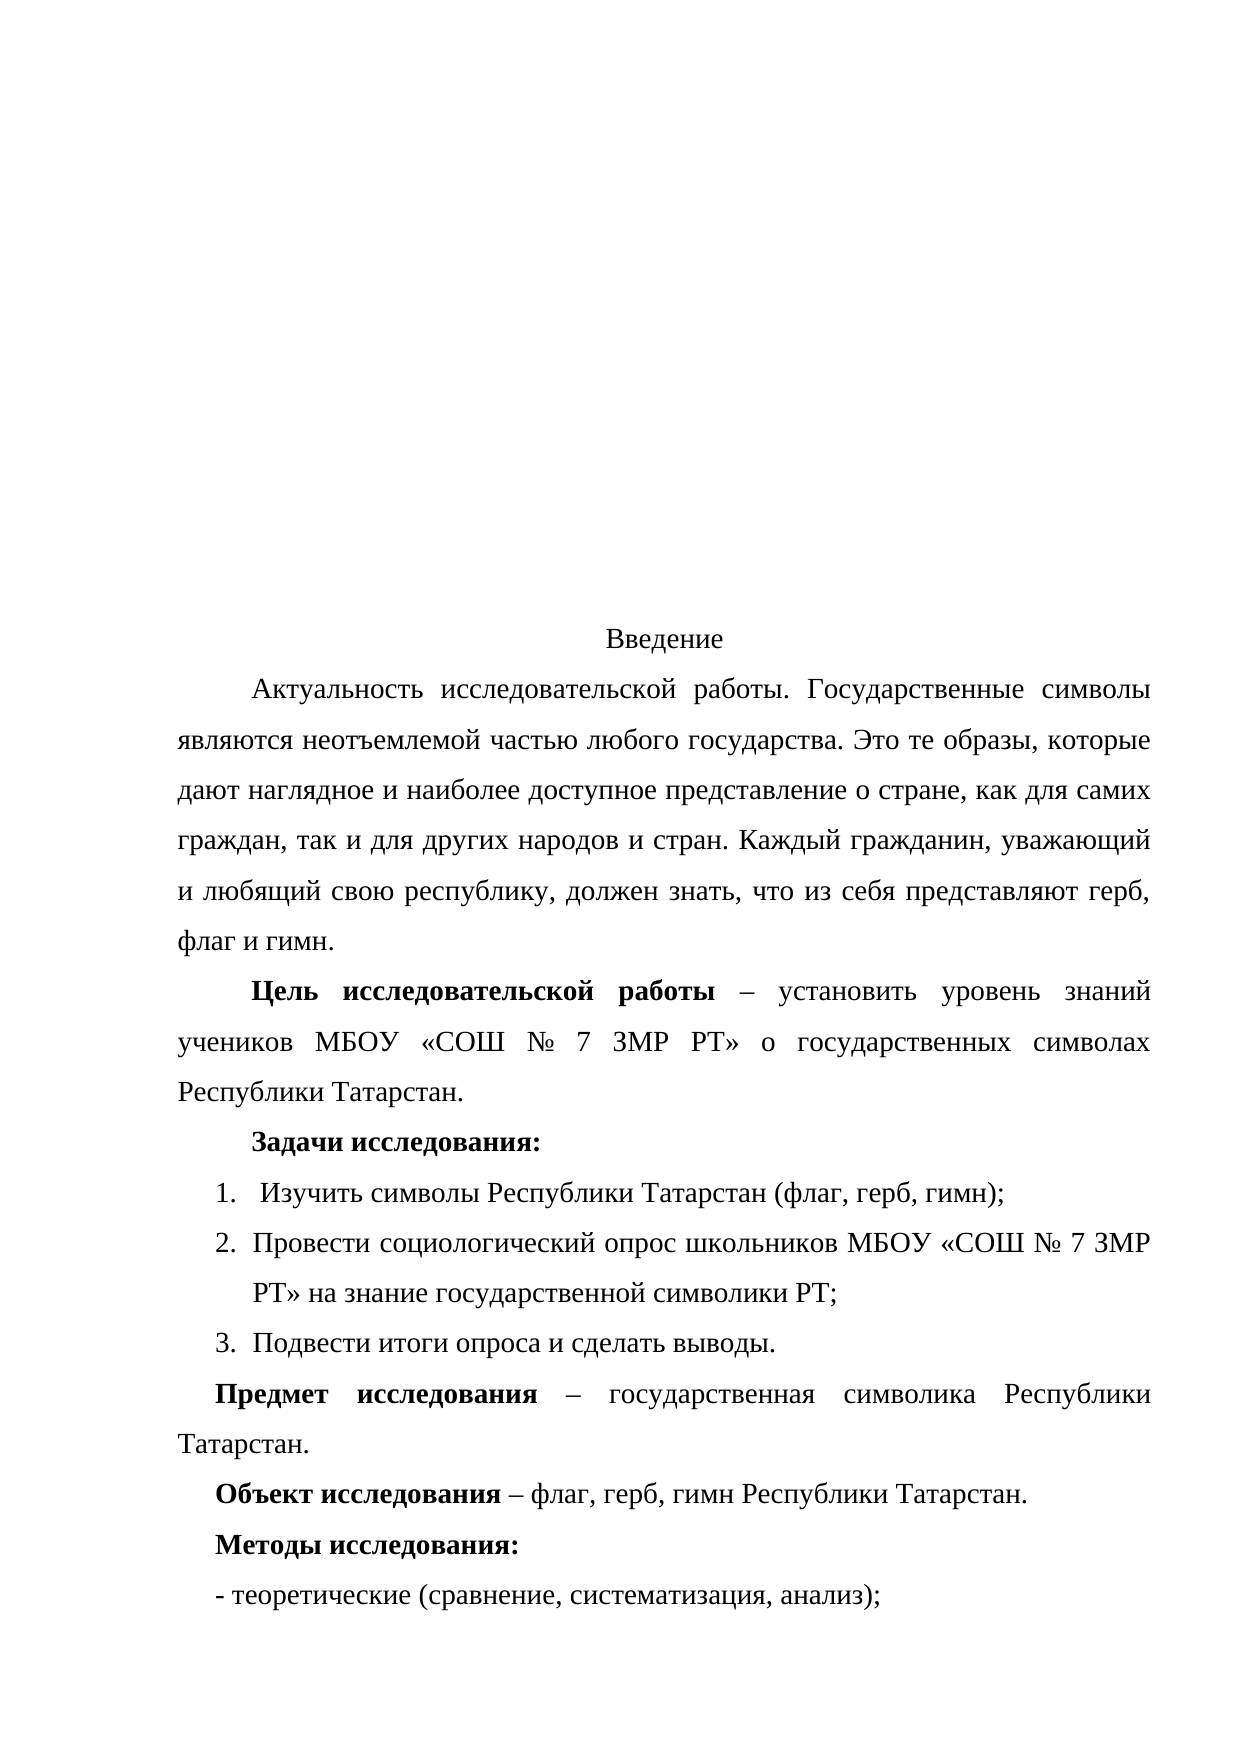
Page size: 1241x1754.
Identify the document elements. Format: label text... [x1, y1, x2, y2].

list Подвести итоги опроса и сделать выводы. [215, 1326, 1152, 1359]
text Актуальность исследовательской работы. Государственные символы являются неотъемлемой частью любого государства. Это те образы, которые дают наглядное и наиболее доступное представление о стране, как для самих граждан, так и для других народов и стран. Каждый гражданин, уважающий и любящий свою республику, должен знать, что из себя представляют герб, флаг и гимн. [177, 672, 1152, 957]
text Задачи исследования: [177, 1124, 1152, 1158]
list Провести социологический опрос школьников МБОУ «СОШ № 7 ЗМР РТ» на знание государственной символики РТ; [215, 1225, 1152, 1309]
text Объект исследования – флаг, герб, гимн Республики Татарстан. [177, 1477, 1152, 1510]
text Введение [177, 621, 1152, 655]
text Предмет исследования – государственная символика Республики Татарстан. [177, 1376, 1152, 1460]
list Изучить символы Республики Татарстан (флаг, герб, гимн); [215, 1175, 1152, 1208]
text - теоретические (сравнение, систематизация, анализ); [177, 1577, 1152, 1611]
text Методы исследования: [177, 1527, 1152, 1560]
text Цель исследовательской работы – установить уровень знаний учеников МБОУ «СОШ № 7 ЗМР РТ» о государственных символах Республики Татарстан. [177, 973, 1152, 1108]
